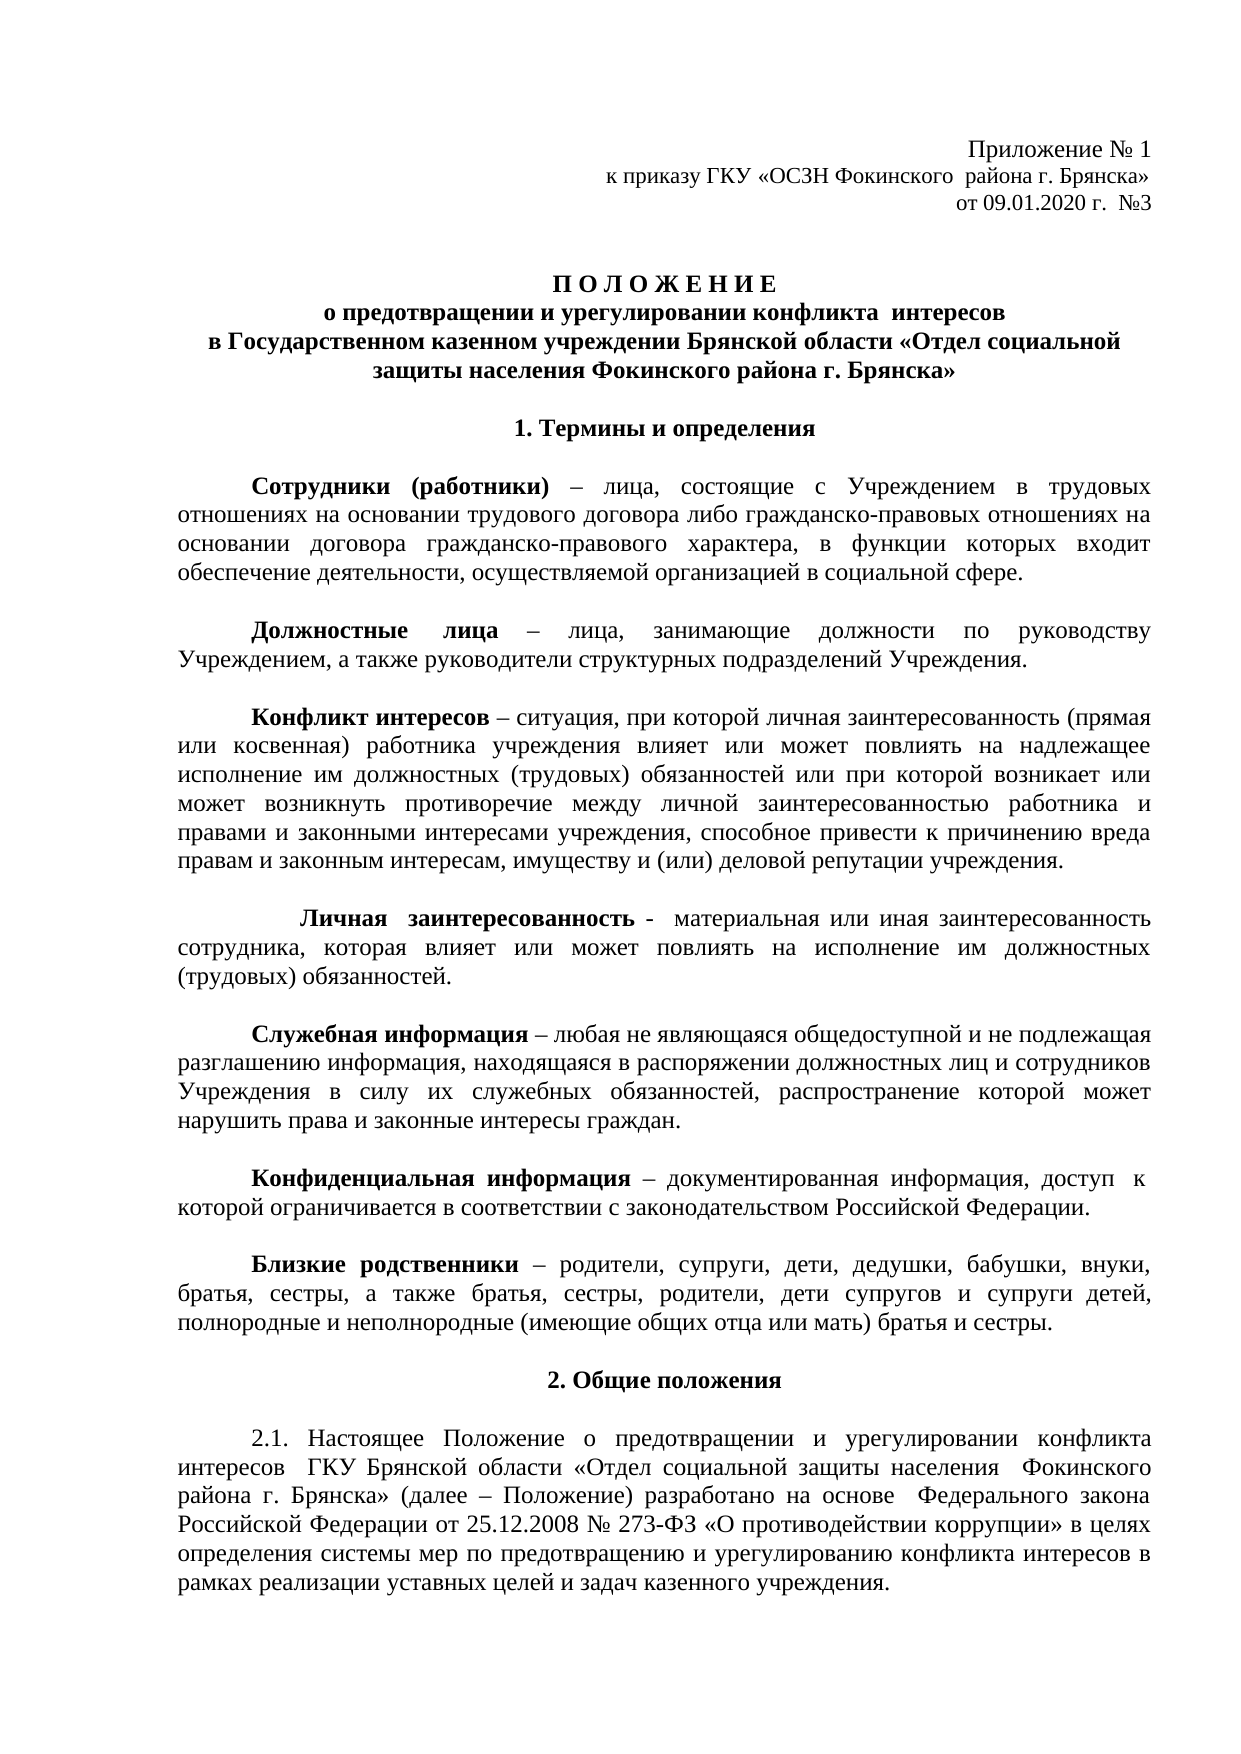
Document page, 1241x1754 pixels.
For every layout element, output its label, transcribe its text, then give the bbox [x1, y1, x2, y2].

text Близкие родственники – родители, супруги, дети, дедушки, бабушки, внуки, братья, сестры, а также братья, сестры, родители, дети супругов и супруги детей, полнородные и неполнородные (имеющие общих отца или мать) братья и сестры. [177, 1249, 1152, 1336]
text 2. Общие положения [177, 1365, 1152, 1394]
text П О Л О Ж Е Н И Е о предотвращении и урегулировании конфликта интересов [177, 269, 1152, 326]
text от 09.01.2020 г. №3 [177, 189, 1152, 215]
text Конфиденциальная информация – документированная информация, доступ к которой ограничивается в соответствии с законодательством Российской Федерации. [177, 1163, 1152, 1220]
text Конфликт интересов – ситуация, при которой личная заинтересованность (прямая или косвенная) работника учреждения влияет или может повлиять на надлежащее исполнение им должностных (трудовых) обязанностей или при которой возникает или может возникнуть противоречие между личной заинтересованностью работника и правами и законными интересами учреждения, способное привести к причинению вреда правам и законным интересам, имуществу и (или) деловой репутации учреждения. [177, 702, 1152, 874]
text Служебная информация – любая не являющаяся общедоступной и не подлежащая разглашению информация, находящаяся в распоряжении должностных лиц и сотрудников Учреждения в силу их служебных обязанностей, распространение которой может нарушить права и законные интересы граждан. [177, 1019, 1152, 1134]
text 2.1. Настоящее Положение о предотвращении и урегулировании конфликта интересов ГКУ Брянской области «Отдел социальной защиты населения Фокинского района г. Брянска» (далее – Положение) разработано на основе Федерального закона Российской Федерации от 25.12.2008 № 273-ФЗ «О противодействии коррупции» в целях определения системы мер по предотвращению и урегулированию конфликта интересов в рамках реализации уставных целей и задач казенного учреждения. [177, 1423, 1152, 1596]
text Приложение № 1 [177, 134, 1152, 162]
text Сотрудники (работники) – лица, состоящие с Учреждением в трудовых отношениях на основании трудового договора либо гражданско-правовых отношениях на основании договора гражданско-правового характера, в функции которых входит обеспечение деятельности, осуществляемой организацией в социальной сфере. [177, 471, 1152, 586]
text Должностные лица – лица, занимающие должности по руководству Учреждением, а также руководители структурных подразделений Учреждения. [177, 615, 1152, 672]
text в Государственном казенном учреждении Брянской области «Отдел социальной защиты населения Фокинского района г. Брянска» [177, 326, 1152, 384]
text Личная заинтересованность - материальная или иная заинтересованность сотрудника, которая влияет или может повлиять на исполнение им должностных (трудовых) обязанностей. [177, 903, 1152, 989]
text 1. Термины и определения [177, 413, 1152, 442]
text к приказу ГКУ «ОСЗН Фокинского района г. Брянска» [177, 162, 1152, 189]
